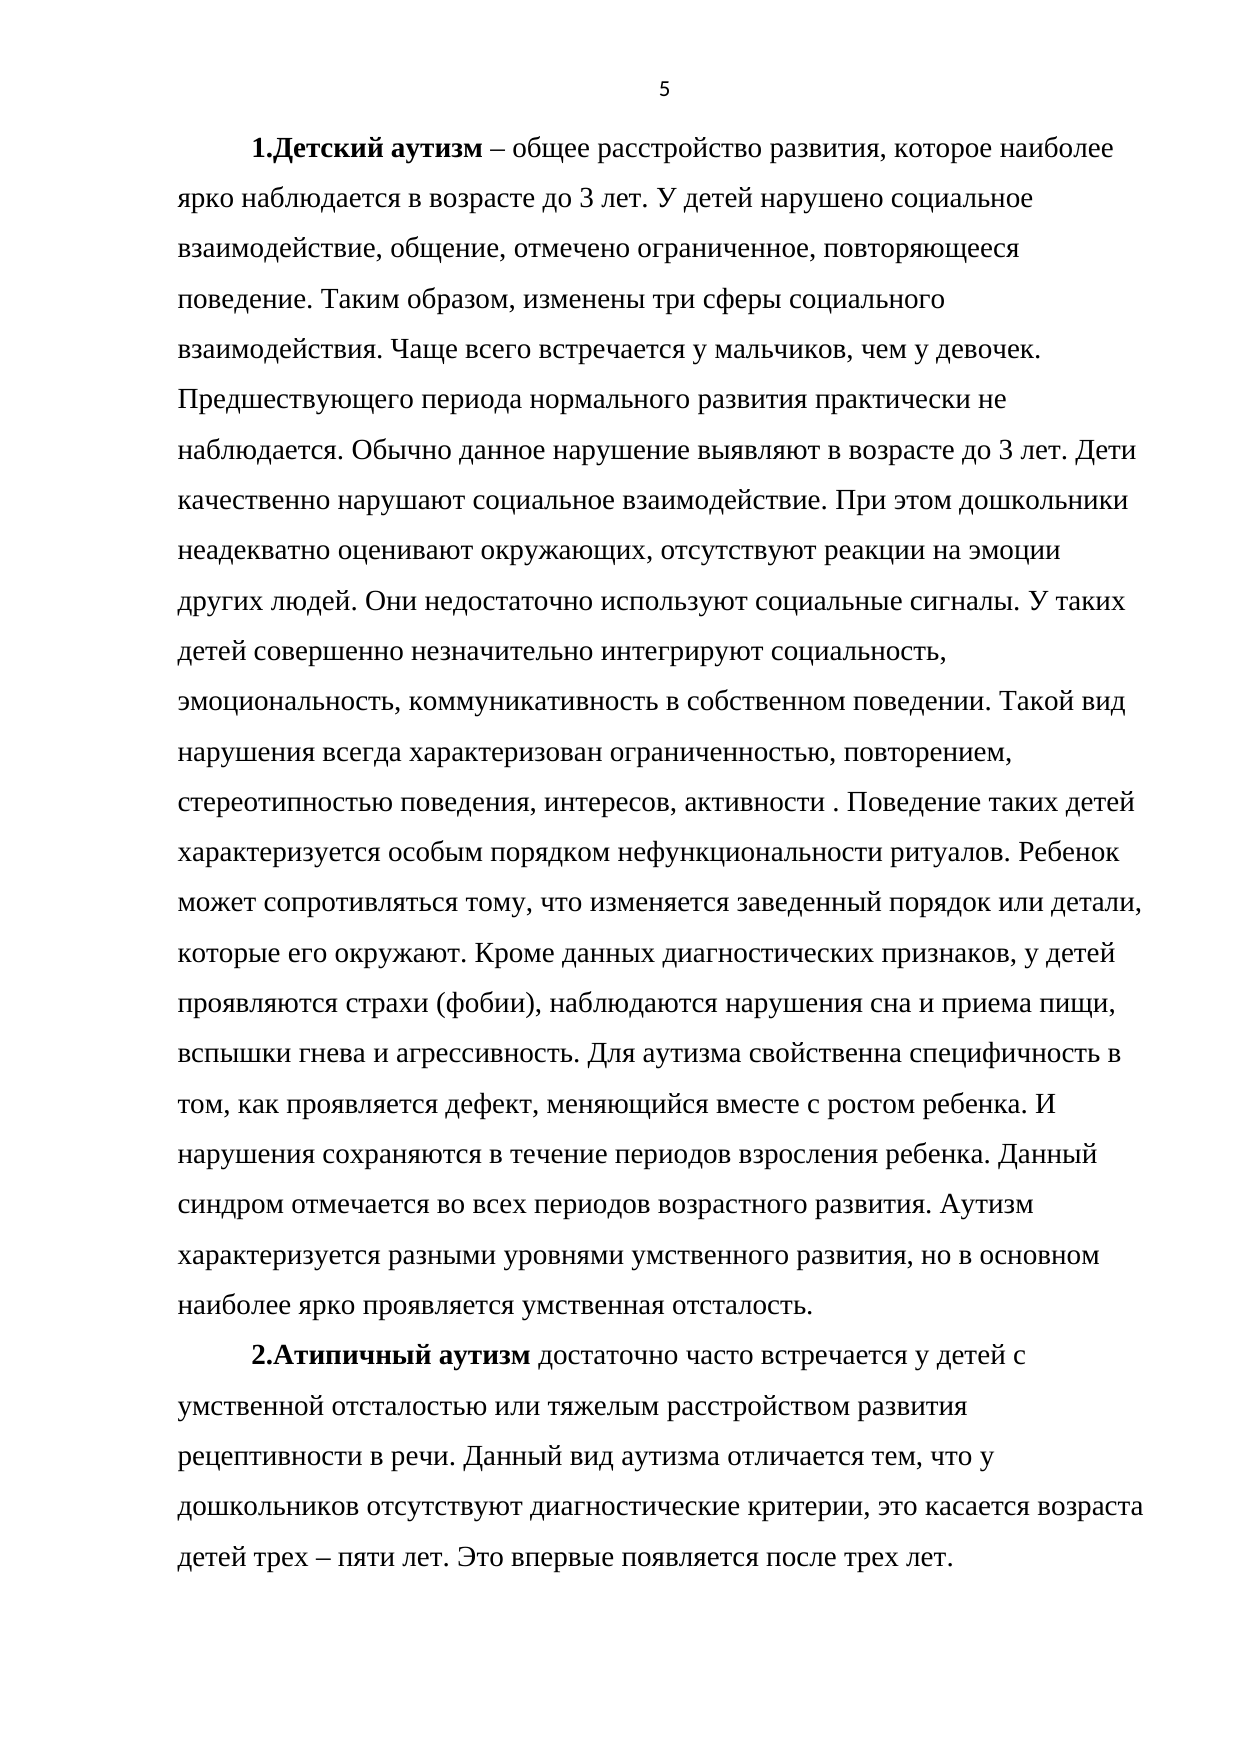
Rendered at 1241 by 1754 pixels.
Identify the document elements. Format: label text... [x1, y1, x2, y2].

text 2.Атипичный аутизм достаточно часто встречается у детей с умственной отсталостью или тяжелым расстройством развития рецептивности в речи. Данный вид аутизма отличается тем, что у дошкольников отсутствуют диагностические критерии, это касается возраста детей трех – пяти лет. Это впервые появляется после трех лет. [177, 1337, 1152, 1572]
text 1.Детский аутизм – общее расстройство развития, которое наиболее ярко наблюдается в возрасте до 3 лет. У детей нарушено социальное взаимодействие, общение, отмечено ограниченное, повторяющееся поведение. Таким образом, изменены три сферы социального взаимодействия. Чаще всего встречается у мальчиков, чем у девочек. Предшествующего периода нормального развития практически не наблюдается. Обычно данное нарушение выявляют в возрасте до 3 лет. Дети качественно нарушают социальное взаимодействие. При этом дошкольники неадекватно оценивают окружающих, отсутствуют реакции на эмоции других людей. Они недостаточно используют социальные сигналы. У таких детей совершенно незначительно интегрируют социальность, эмоциональность, коммуникативность в собственном поведении. Такой вид нарушения всегда характеризован ограниченностью, повторением, стереотипностью поведения, интересов, активности . Поведение таких детей характеризуется особым порядком нефункциональности ритуалов. Ребенок может сопротивляться тому, что изменяется заведенный порядок или детали, которые его окружают. Кроме данных диагностических признаков, у детей проявляются страхи (фобии), наблюдаются нарушения сна и приема пищи, вспышки гнева и агрессивность. Для аутизма свойственна специфичность в том, как проявляется дефект, меняющийся вместе с ростом ребенка. И нарушения сохраняются в течение периодов взросления ребенка. Данный синдром отмечается во всех периодов возрастного развития. Аутизм характеризуется разными уровнями умственного развития, но в основном наиболее ярко проявляется умственная отсталость. [177, 130, 1152, 1321]
